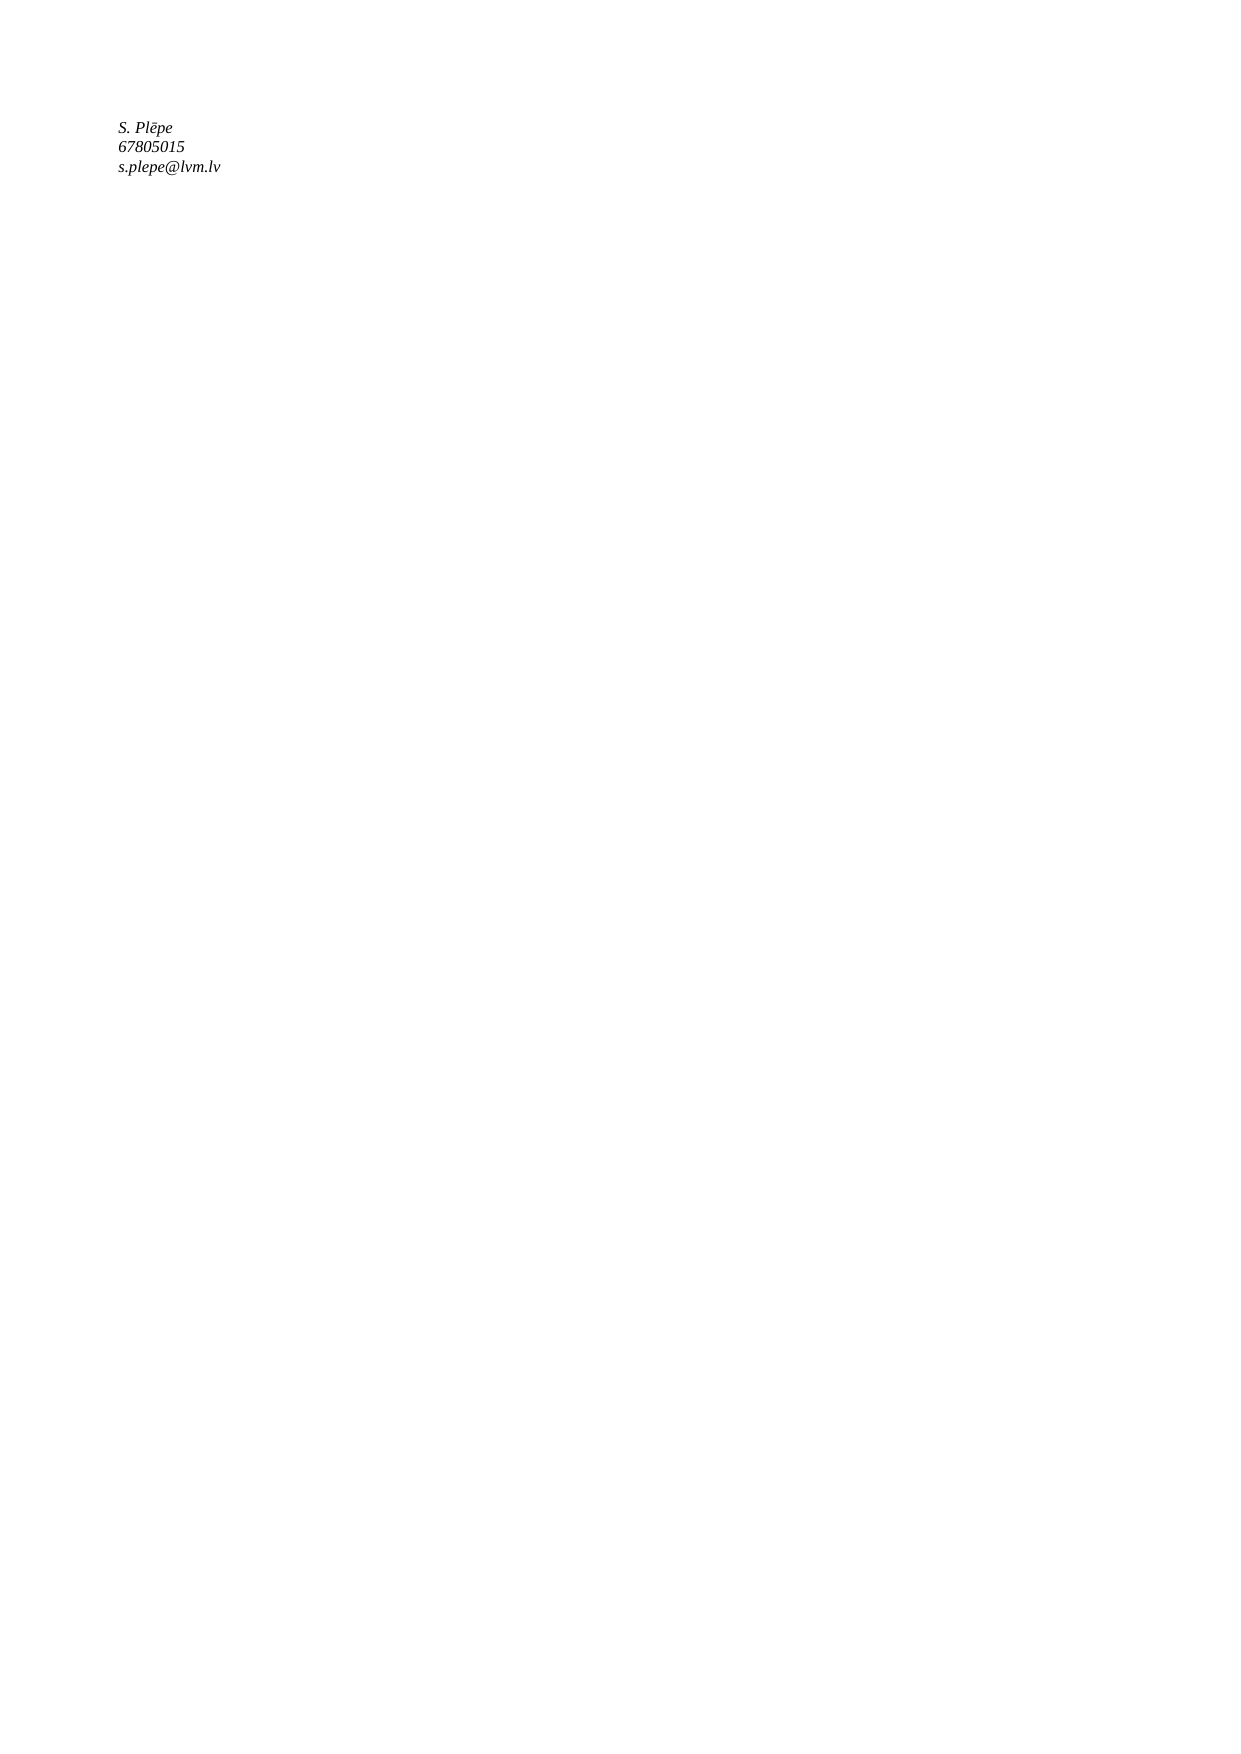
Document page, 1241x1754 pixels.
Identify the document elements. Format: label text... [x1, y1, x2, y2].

text s.plepe@lvm.lv [118, 156, 1152, 176]
text 67805015 [118, 137, 1152, 156]
text S. Plēpe [118, 118, 1152, 137]
